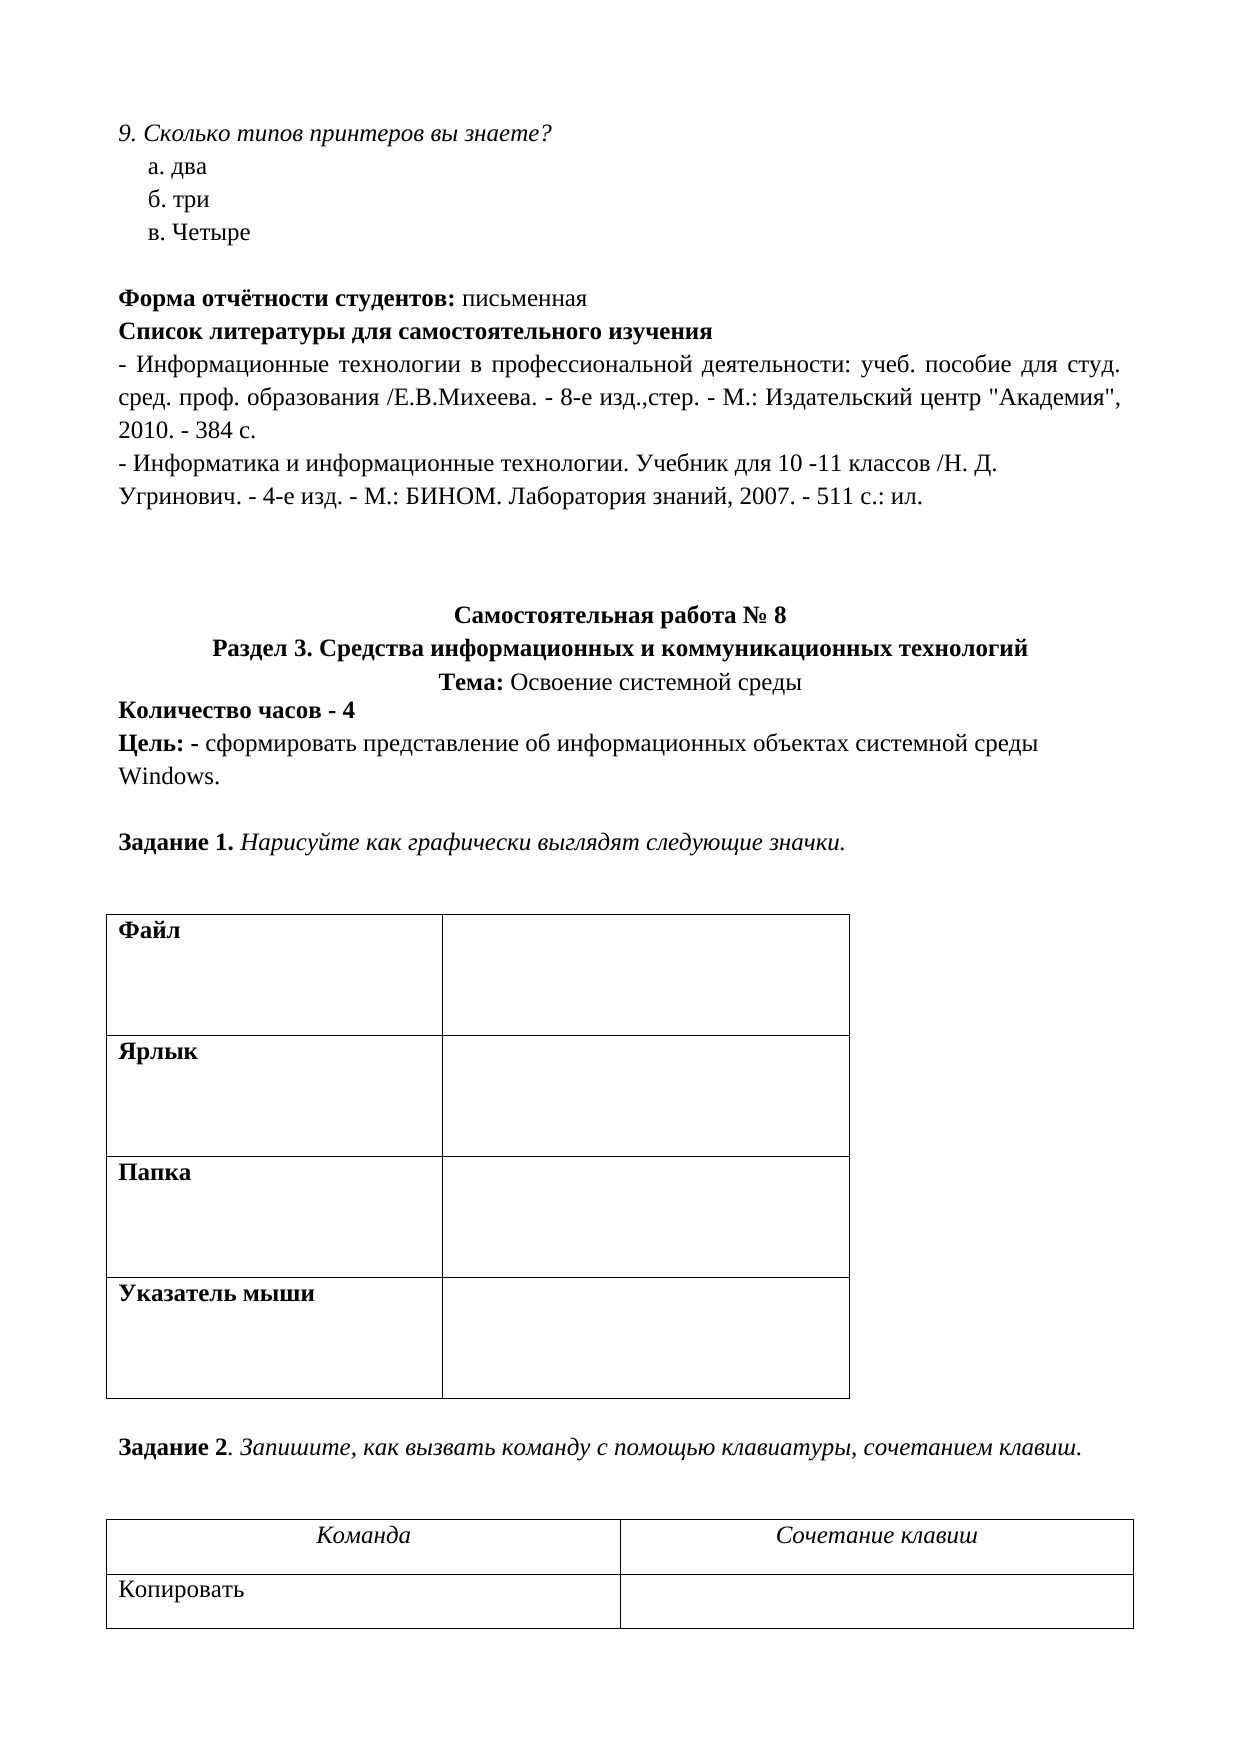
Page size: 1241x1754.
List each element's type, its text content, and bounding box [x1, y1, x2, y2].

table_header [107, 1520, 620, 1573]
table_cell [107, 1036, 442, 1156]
text Самостоятельная работа № 8 [118, 601, 1122, 629]
text Форма отчётности студентов: письменная [118, 283, 1122, 312]
text Список литературы для самостоятельного изучения [118, 316, 1122, 345]
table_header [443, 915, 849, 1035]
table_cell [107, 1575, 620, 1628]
text - Информационные технологии в профессиональной деятельности: учеб. пособие для студ. сред. проф. образования /Е.В.Михеева. - 8-е изд.,стер. - М.: Издательский центр "Академия", 2010. - 384 с. [118, 349, 1122, 444]
text а. два [118, 151, 1122, 180]
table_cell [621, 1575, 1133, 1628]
text - Информатика и информационные технологии. Учебник для 10 -11 классов /Н. Д. Угринович. - 4-е изд. - М.: БИНОМ. Лаборатория знаний, 2007. - 511 с.: ил. [118, 448, 1122, 510]
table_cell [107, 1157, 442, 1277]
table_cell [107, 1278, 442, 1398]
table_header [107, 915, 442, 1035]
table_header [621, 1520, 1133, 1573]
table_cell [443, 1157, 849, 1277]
text Задание 2. Запишите, как вызвать команду с помощью клавиатуры, сочетанием клавиш. [118, 1432, 1122, 1461]
text в. Четыре [118, 217, 1122, 246]
text Цель: - сформировать представление об информационных объектах системной среды Windows. [118, 728, 1122, 790]
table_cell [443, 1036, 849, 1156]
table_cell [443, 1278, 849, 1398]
text Количество часов - 4 [118, 695, 1122, 724]
text 9. Сколько типов принтеров вы знаете? [118, 118, 1122, 147]
text Тема: Освоение системной среды [118, 667, 1122, 695]
text б. три [118, 184, 1122, 213]
text Раздел 3. Средства информационных и коммуникационных технологий [118, 633, 1122, 662]
text Задание 1. Нарисуйте как графически выглядят следующие значки. [118, 827, 1122, 856]
